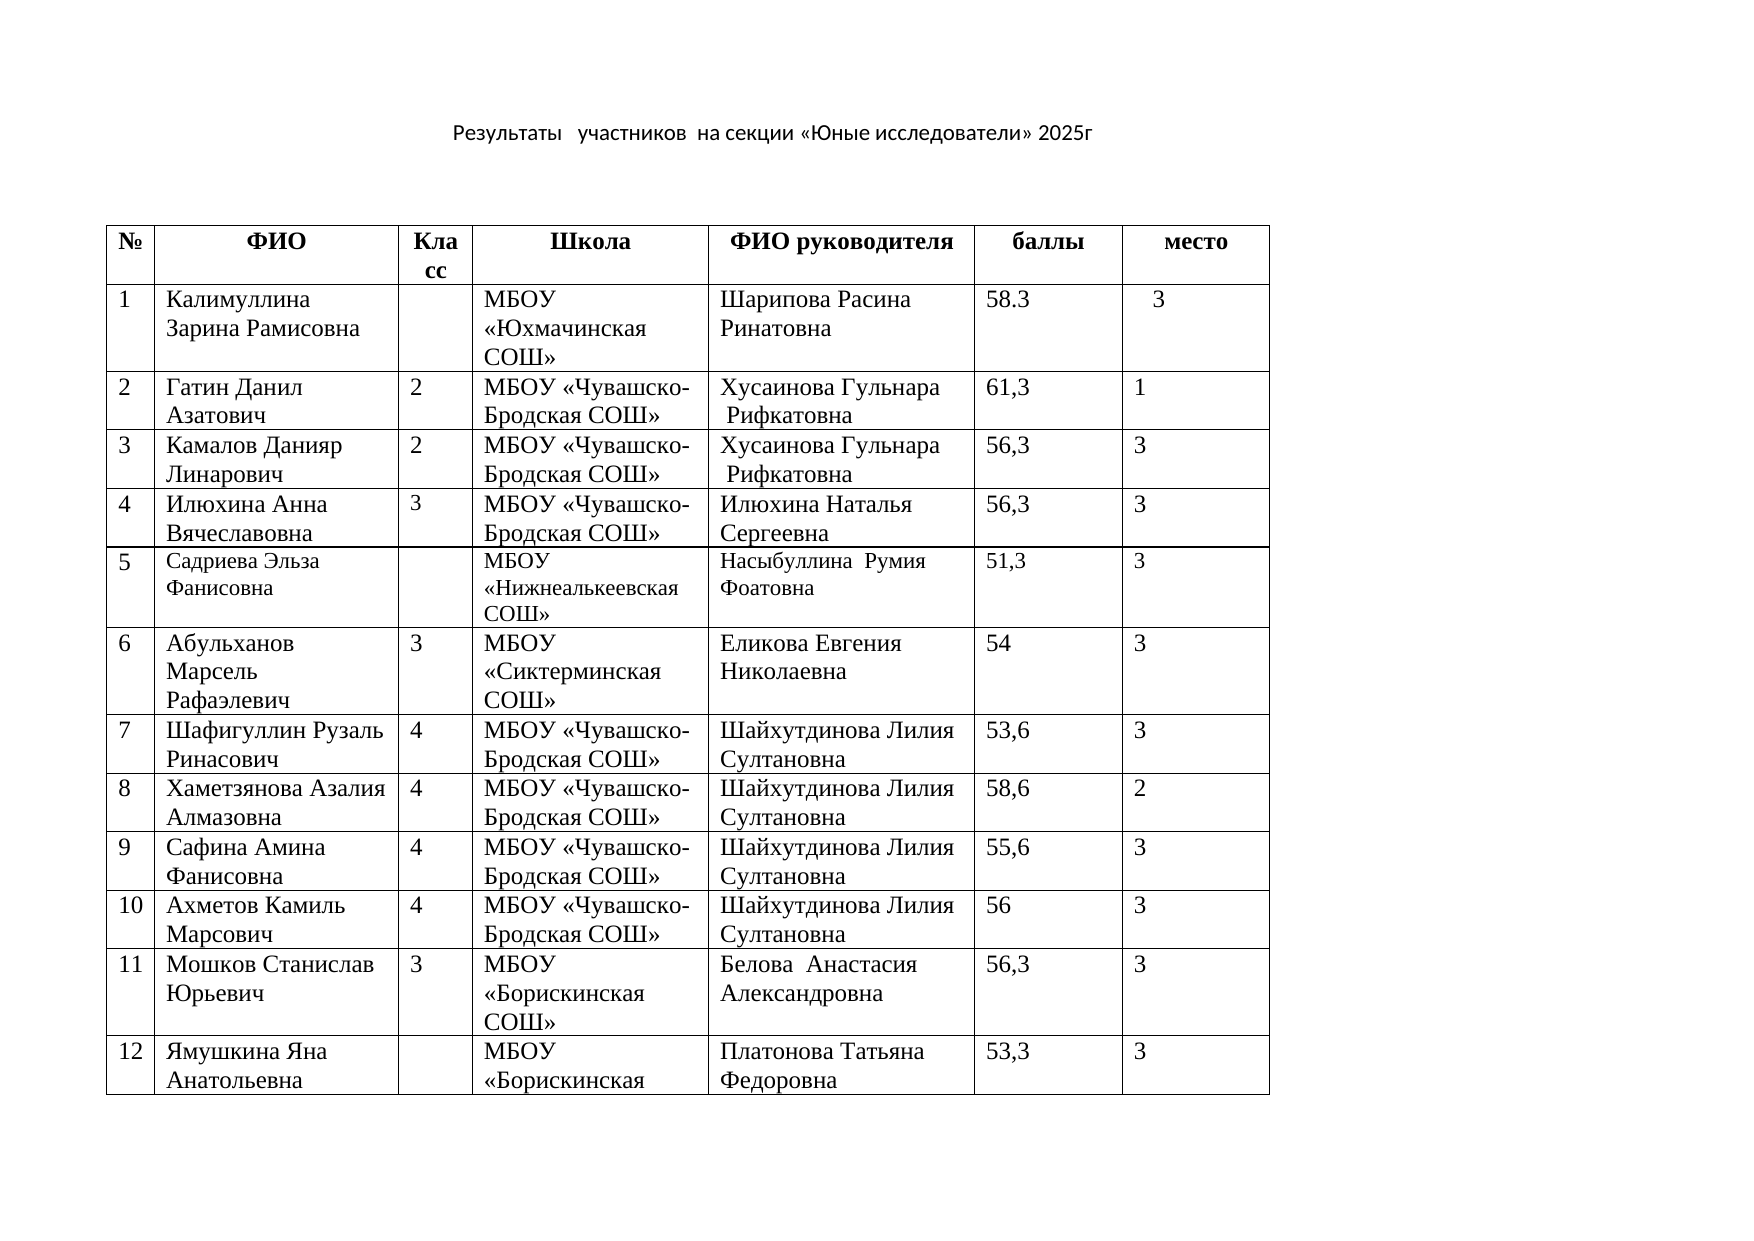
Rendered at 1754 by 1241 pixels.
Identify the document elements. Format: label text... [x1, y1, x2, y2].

table_cell МБОУ «Чувашско-Бродская СОШ» [473, 891, 708, 948]
table_header Школа [473, 226, 708, 283]
table_cell Шафигуллин Рузаль Ринасович [155, 715, 398, 772]
table_cell Шайхутдинова Лилия Султановна [709, 774, 974, 831]
table_cell 2 [399, 430, 472, 488]
table_cell 10 [107, 891, 154, 948]
table_cell 58,6 [975, 774, 1122, 831]
table_cell 2 [399, 372, 472, 429]
table_header Класс [399, 226, 472, 283]
table_cell МБОУ «Чувашско-Бродская СОШ» [473, 715, 708, 772]
table_cell Ахметов Камиль Марсович [155, 891, 398, 948]
table_cell 4 [399, 832, 472, 889]
table_cell МБОУ «Чувашско-Бродская СОШ» [473, 372, 708, 429]
table_cell 56,3 [975, 489, 1122, 546]
table_cell Шайхутдинова Лилия Султановна [709, 715, 974, 772]
table_cell Хусаинова Гульнара Рифкатовна [709, 372, 974, 429]
table_cell 11 [107, 949, 154, 1035]
table_cell 9 [107, 832, 154, 889]
table_cell 4 [107, 489, 154, 546]
table_cell Садриева Эльза Фанисовна [155, 548, 398, 627]
table_cell 3 [107, 430, 154, 488]
table_cell 3 [1123, 949, 1269, 1035]
table_cell МБОУ «Чувашско-Бродская СОШ» [473, 832, 708, 889]
table_cell 56,3 [975, 430, 1122, 488]
table_cell 4 [399, 891, 472, 948]
table_cell МБОУ «Чувашско-Бродская СОШ» [473, 489, 708, 546]
table_cell Хусаинова Гульнара Рифкатовна [709, 430, 974, 488]
table_cell Белова Анастасия Александровна [709, 949, 974, 1035]
table_cell Шарипова Расина Ринатовна [709, 285, 974, 371]
table_cell [399, 548, 472, 627]
table_cell 1 [107, 285, 154, 371]
table_cell 61,3 [975, 372, 1122, 429]
table_cell 3 [399, 949, 472, 1035]
table_cell 3 [1123, 1036, 1269, 1094]
table_cell 2 [1123, 774, 1269, 831]
table_header место [1123, 226, 1269, 283]
table_cell 56,3 [975, 949, 1122, 1035]
table_cell 3 [399, 489, 472, 546]
table_cell Мошков Станислав Юрьевич [155, 949, 398, 1035]
table_cell 2 [107, 372, 154, 429]
table_cell 3 [1123, 430, 1269, 488]
table_cell [399, 1036, 472, 1094]
table_cell Еликова Евгения Николаевна [709, 628, 974, 714]
table_cell МБОУ «Сиктерминская СОШ» [473, 628, 708, 714]
table_cell Илюхина Анна Вячеславовна [155, 489, 398, 546]
table_header № [107, 226, 154, 283]
table_cell 3 [1123, 715, 1269, 772]
table_cell МБОУ «Юхмачинская СОШ» [473, 285, 708, 371]
table_cell МБОУ «Нижнеалькеевская СОШ» [473, 548, 708, 627]
table_cell 3 [1123, 891, 1269, 948]
table_cell Камалов Данияр Линарович [155, 430, 398, 488]
table_cell Гатин Данил Азатович [155, 372, 398, 429]
table_cell 56 [975, 891, 1122, 948]
table_cell 1 [1123, 372, 1269, 429]
table_cell Илюхина Наталья Сергеевна [709, 489, 974, 546]
table_cell 55,6 [975, 832, 1122, 889]
table_cell 54 [975, 628, 1122, 714]
table_cell МБОУ «Чувашско-Бродская СОШ» [473, 430, 708, 488]
table_cell Шайхутдинова Лилия Султановна [709, 891, 974, 948]
table_header баллы [975, 226, 1122, 283]
table_cell Сафина Амина Фанисовна [155, 832, 398, 889]
table_cell 3 [1123, 548, 1269, 627]
table_cell 4 [399, 774, 472, 831]
table_cell 4 [399, 715, 472, 772]
table_cell Калимуллина Зарина Рамисовна [155, 285, 398, 371]
table_header ФИО руководителя [709, 226, 974, 283]
table_header ФИО [155, 226, 398, 283]
table_cell Абульханов Марсель Рафаэлевич [155, 628, 398, 714]
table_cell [155, 1036, 398, 1094]
table_cell 58.3 [975, 285, 1122, 371]
table_cell Насыбуллина Румия Фоатовна [709, 548, 974, 627]
table_cell МБОУ «Борискинская СОШ» [473, 949, 708, 1035]
table_cell 6 [107, 628, 154, 714]
table_cell 8 [107, 774, 154, 831]
table_cell 3 [1123, 832, 1269, 889]
table_cell 53,6 [975, 715, 1122, 772]
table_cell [709, 1036, 974, 1094]
table_cell 12 [107, 1036, 154, 1094]
table_cell 51,3 [975, 548, 1122, 627]
table_cell 53,3 [975, 1036, 1122, 1094]
table_cell 5 [107, 548, 154, 627]
table_cell 7 [107, 715, 154, 772]
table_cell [473, 1036, 708, 1094]
table_cell [399, 285, 472, 371]
table_cell 3 [1123, 489, 1269, 546]
table_cell 3 [399, 628, 472, 714]
table_cell 3 [1123, 285, 1269, 371]
table_cell МБОУ «Чувашско-Бродская СОШ» [473, 774, 708, 831]
table_cell Шайхутдинова Лилия Султановна [709, 832, 974, 889]
table_cell 3 [1123, 628, 1269, 714]
table_cell Хаметзянова Азалия Алмазовна [155, 774, 398, 831]
text Результаты участников на секции «Юные исследователи» 2025г [118, 118, 1636, 146]
